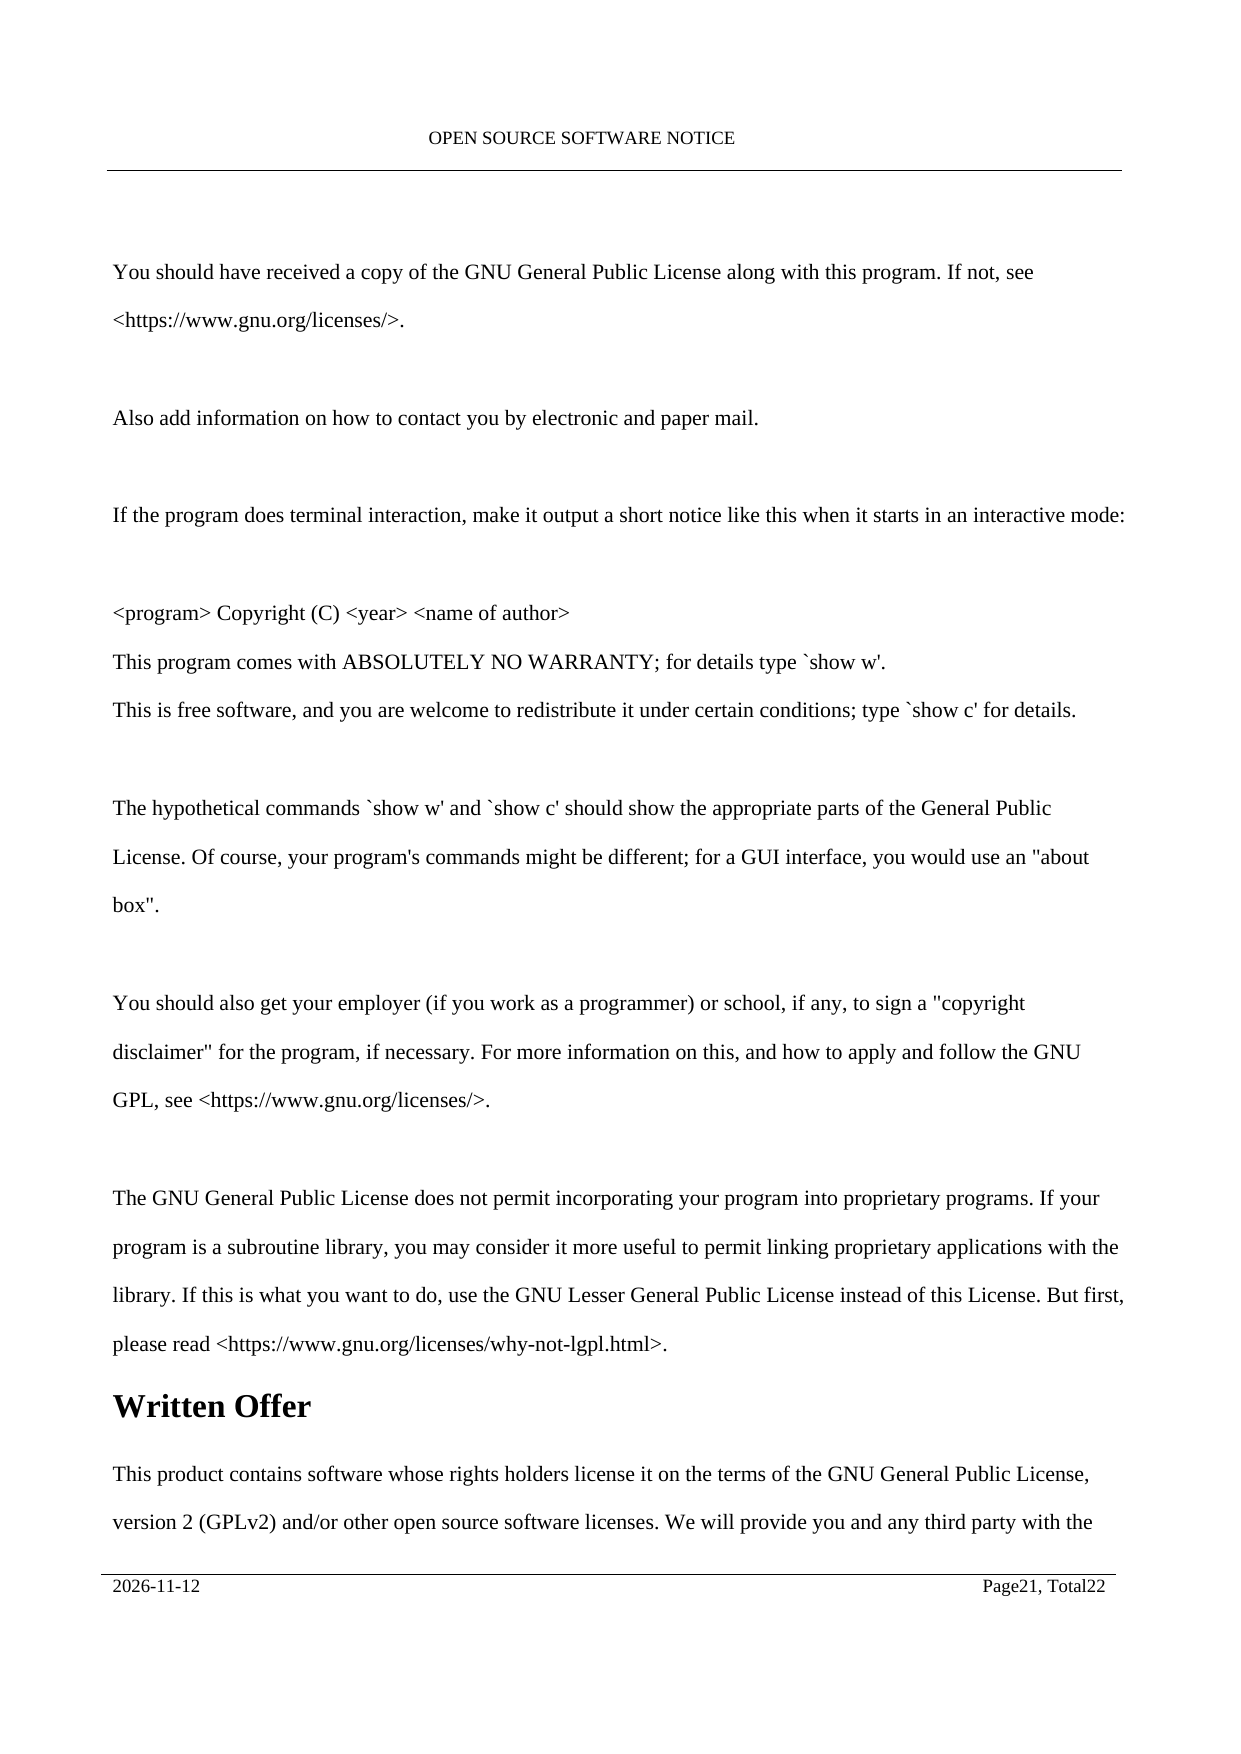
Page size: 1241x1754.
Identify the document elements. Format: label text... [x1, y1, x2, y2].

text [112, 206, 1128, 1360]
text Written Offer [112, 1373, 1128, 1438]
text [112, 1457, 1128, 1538]
